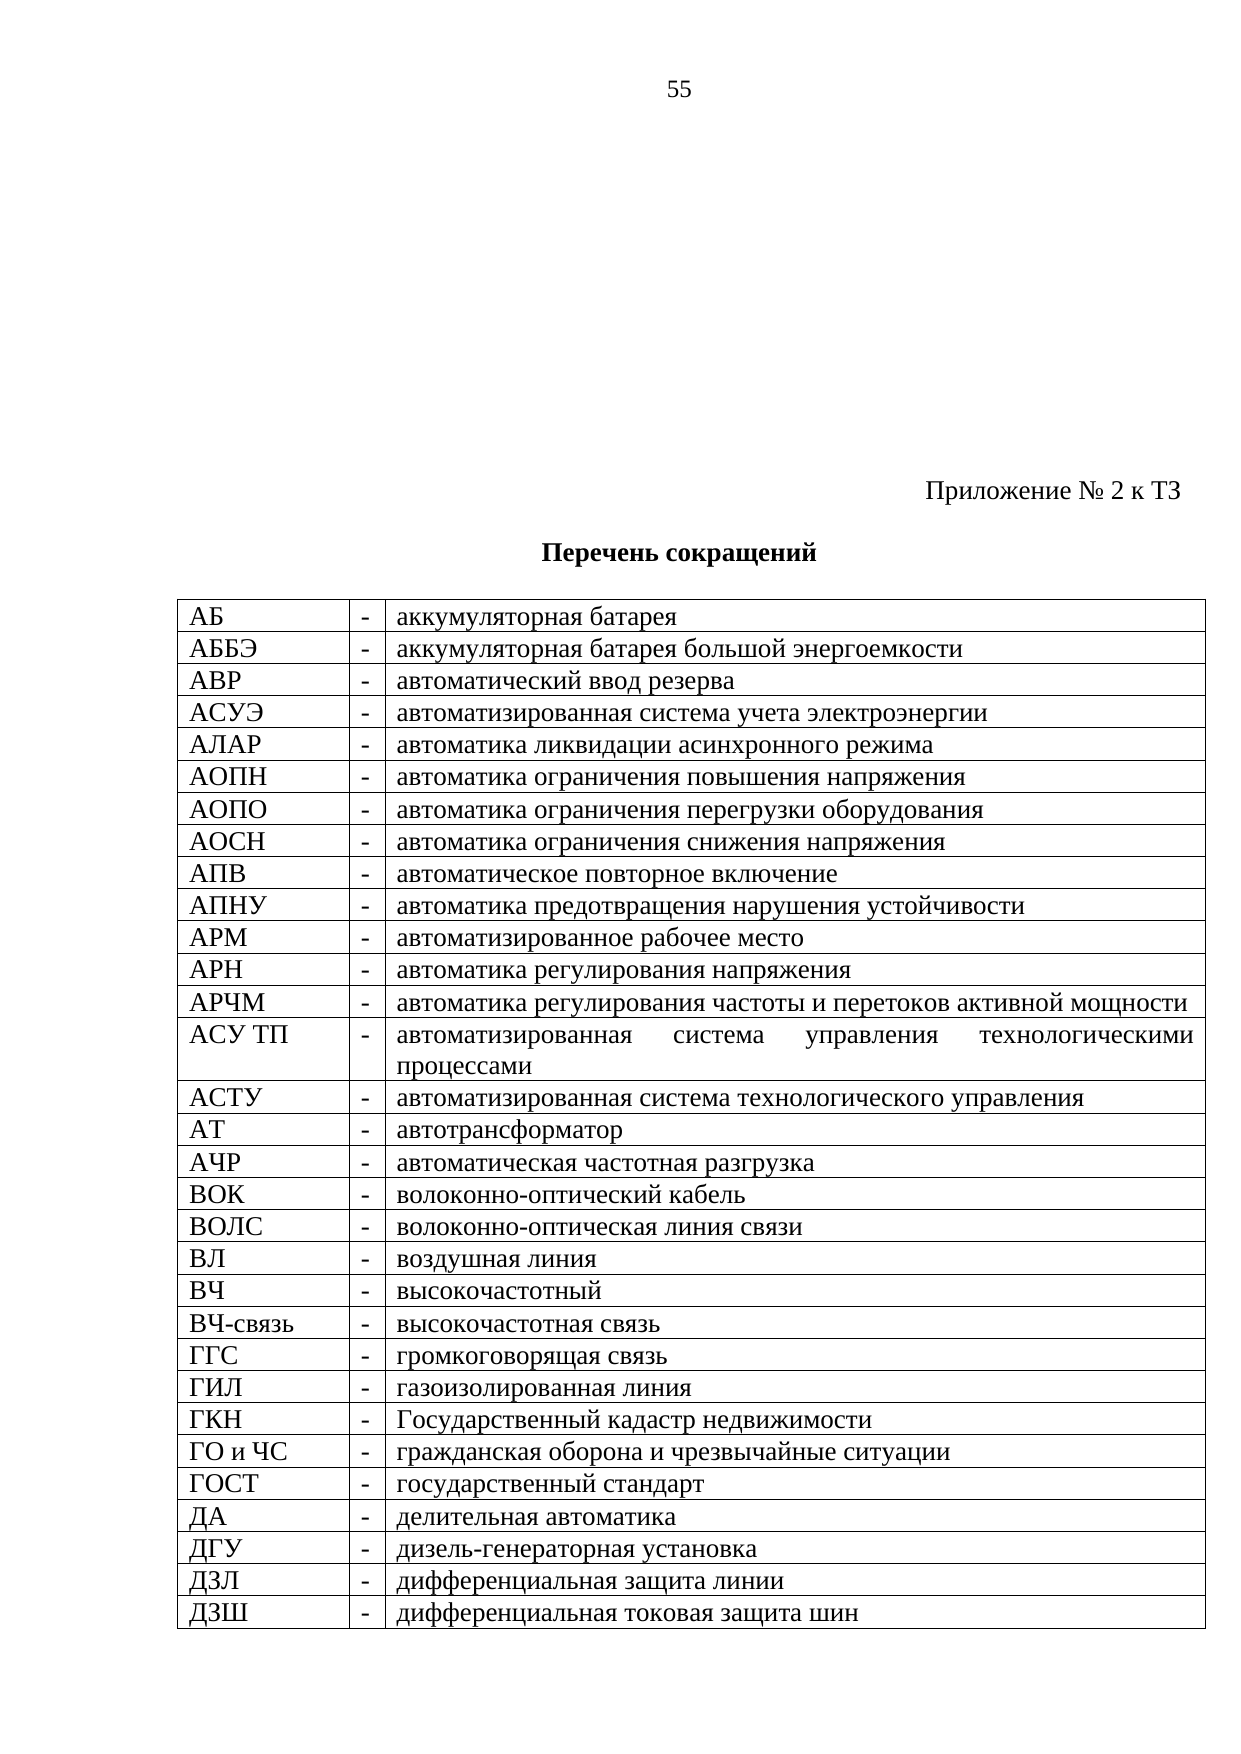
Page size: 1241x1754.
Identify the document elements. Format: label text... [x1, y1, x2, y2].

table_cell - [350, 1596, 385, 1627]
table_cell ГИЛ [178, 1371, 349, 1402]
table_cell - [350, 664, 385, 695]
table_cell АОПО [178, 793, 349, 824]
table_cell - [350, 1403, 385, 1434]
table_cell ВЛ [178, 1242, 349, 1273]
table_cell ДЗЛ [178, 1564, 349, 1595]
table_cell АРМ [178, 921, 349, 953]
table_cell воздушная линия [386, 1242, 1205, 1273]
table_cell ВЧ [178, 1275, 349, 1306]
table_cell автоматизированная система учета электроэнергии [386, 696, 1205, 727]
table_cell ДГУ [178, 1532, 349, 1563]
table_cell громкоговорящая связь [386, 1339, 1205, 1370]
table_cell - [350, 921, 385, 953]
table_cell - [350, 1564, 385, 1595]
table_cell автоматика ограничения повышения напряжения [386, 761, 1205, 792]
table_cell АПВ [178, 857, 349, 888]
table_cell волоконно-оптический кабель [386, 1178, 1205, 1209]
table_cell АСТУ [178, 1081, 349, 1112]
table_cell АЧР [178, 1146, 349, 1177]
table_cell автоматика регулирования напряжения [386, 954, 1205, 985]
table_cell - [350, 1146, 385, 1177]
table_cell - [350, 1307, 385, 1338]
table_cell ГКН [178, 1403, 349, 1434]
table_cell высокочастотный [386, 1275, 1205, 1306]
table_cell автоматика ограничения перегрузки оборудования [386, 793, 1205, 824]
table_cell - [350, 1210, 385, 1241]
table_cell автоматический ввод резерва [386, 664, 1205, 695]
table_cell - [350, 696, 385, 727]
table_cell АОСН [178, 825, 349, 856]
table_cell - [350, 728, 385, 759]
table_cell АРЧМ [178, 986, 349, 1017]
table_cell автотрансформатор [386, 1114, 1205, 1145]
table_cell автоматика ограничения снижения напряжения [386, 825, 1205, 856]
table_cell автоматизированная система технологического управления [386, 1081, 1205, 1112]
table_cell АСУЭ [178, 696, 349, 727]
table_cell АББЭ [178, 632, 349, 663]
table_cell автоматическое повторное включение [386, 857, 1205, 888]
table_cell - [350, 1178, 385, 1209]
table_cell волоконно-оптическая линия связи [386, 1210, 1205, 1241]
table_cell - [350, 1532, 385, 1563]
table_cell Государственный кадастр недвижимости [386, 1403, 1205, 1434]
table_cell - [350, 1500, 385, 1531]
table_cell высокочастотная связь [386, 1307, 1205, 1338]
text Перечень сокращений [177, 536, 1181, 567]
table_cell АПНУ [178, 889, 349, 920]
table_cell делительная автоматика [386, 1500, 1205, 1531]
table_cell - [350, 1339, 385, 1370]
table_cell АЛАР [178, 728, 349, 759]
table_cell автоматизированное рабочее место [386, 921, 1205, 953]
table_cell АСУ ТП [178, 1018, 349, 1080]
table_cell ВОК [178, 1178, 349, 1209]
table_cell - [350, 632, 385, 663]
table_cell - [350, 825, 385, 856]
table_cell автоматика регулирования частоты и перетоков активной мощности [386, 986, 1205, 1017]
table_cell АОПН [178, 761, 349, 792]
table_cell АРН [178, 954, 349, 985]
table_cell - [350, 1468, 385, 1499]
table_cell автоматика ликвидации асинхронного режима [386, 728, 1205, 759]
table_cell ВОЛС [178, 1210, 349, 1241]
table_cell - [350, 889, 385, 920]
table_cell - [350, 1018, 385, 1080]
table_header - [350, 600, 385, 631]
table_header АБ [178, 600, 349, 631]
table_cell автоматика предотвращения нарушения устойчивости [386, 889, 1205, 920]
table_cell гражданская оборона и чрезвычайные ситуации [386, 1435, 1205, 1467]
table_cell - [350, 1275, 385, 1306]
table_header аккумуляторная батарея [386, 600, 1205, 631]
table_cell автоматизированная система управления технологическими процессами [386, 1018, 1205, 1080]
table_cell - [350, 1371, 385, 1402]
table_cell ГГС [178, 1339, 349, 1370]
table_cell газоизолированная линия [386, 1371, 1205, 1402]
table_cell дизель-генераторная установка [386, 1532, 1205, 1563]
table_cell - [350, 1435, 385, 1467]
table_cell - [350, 954, 385, 985]
table_cell - [350, 793, 385, 824]
table_cell ВЧ-связь [178, 1307, 349, 1338]
table_cell дифференциальная защита линии [386, 1564, 1205, 1595]
table_cell аккумуляторная батарея большой энергоемкости [386, 632, 1205, 663]
table_cell - [350, 761, 385, 792]
text Приложение № 2 к ТЗ [827, 474, 1181, 505]
table_cell - [350, 986, 385, 1017]
table_cell ДЗШ [178, 1596, 349, 1627]
table_cell ГО и ЧС [178, 1435, 349, 1467]
table_cell - [350, 1242, 385, 1273]
table_cell - [350, 1081, 385, 1112]
table_cell государственный стандарт [386, 1468, 1205, 1499]
table_cell ГОСТ [178, 1468, 349, 1499]
table_cell АВР [178, 664, 349, 695]
table_cell ДА [178, 1500, 349, 1531]
table_cell автоматическая частотная разгрузка [386, 1146, 1205, 1177]
table_cell дифференциальная токовая защита шин [386, 1596, 1205, 1627]
table_cell - [350, 857, 385, 888]
table_cell АТ [178, 1114, 349, 1145]
table_cell - [350, 1114, 385, 1145]
